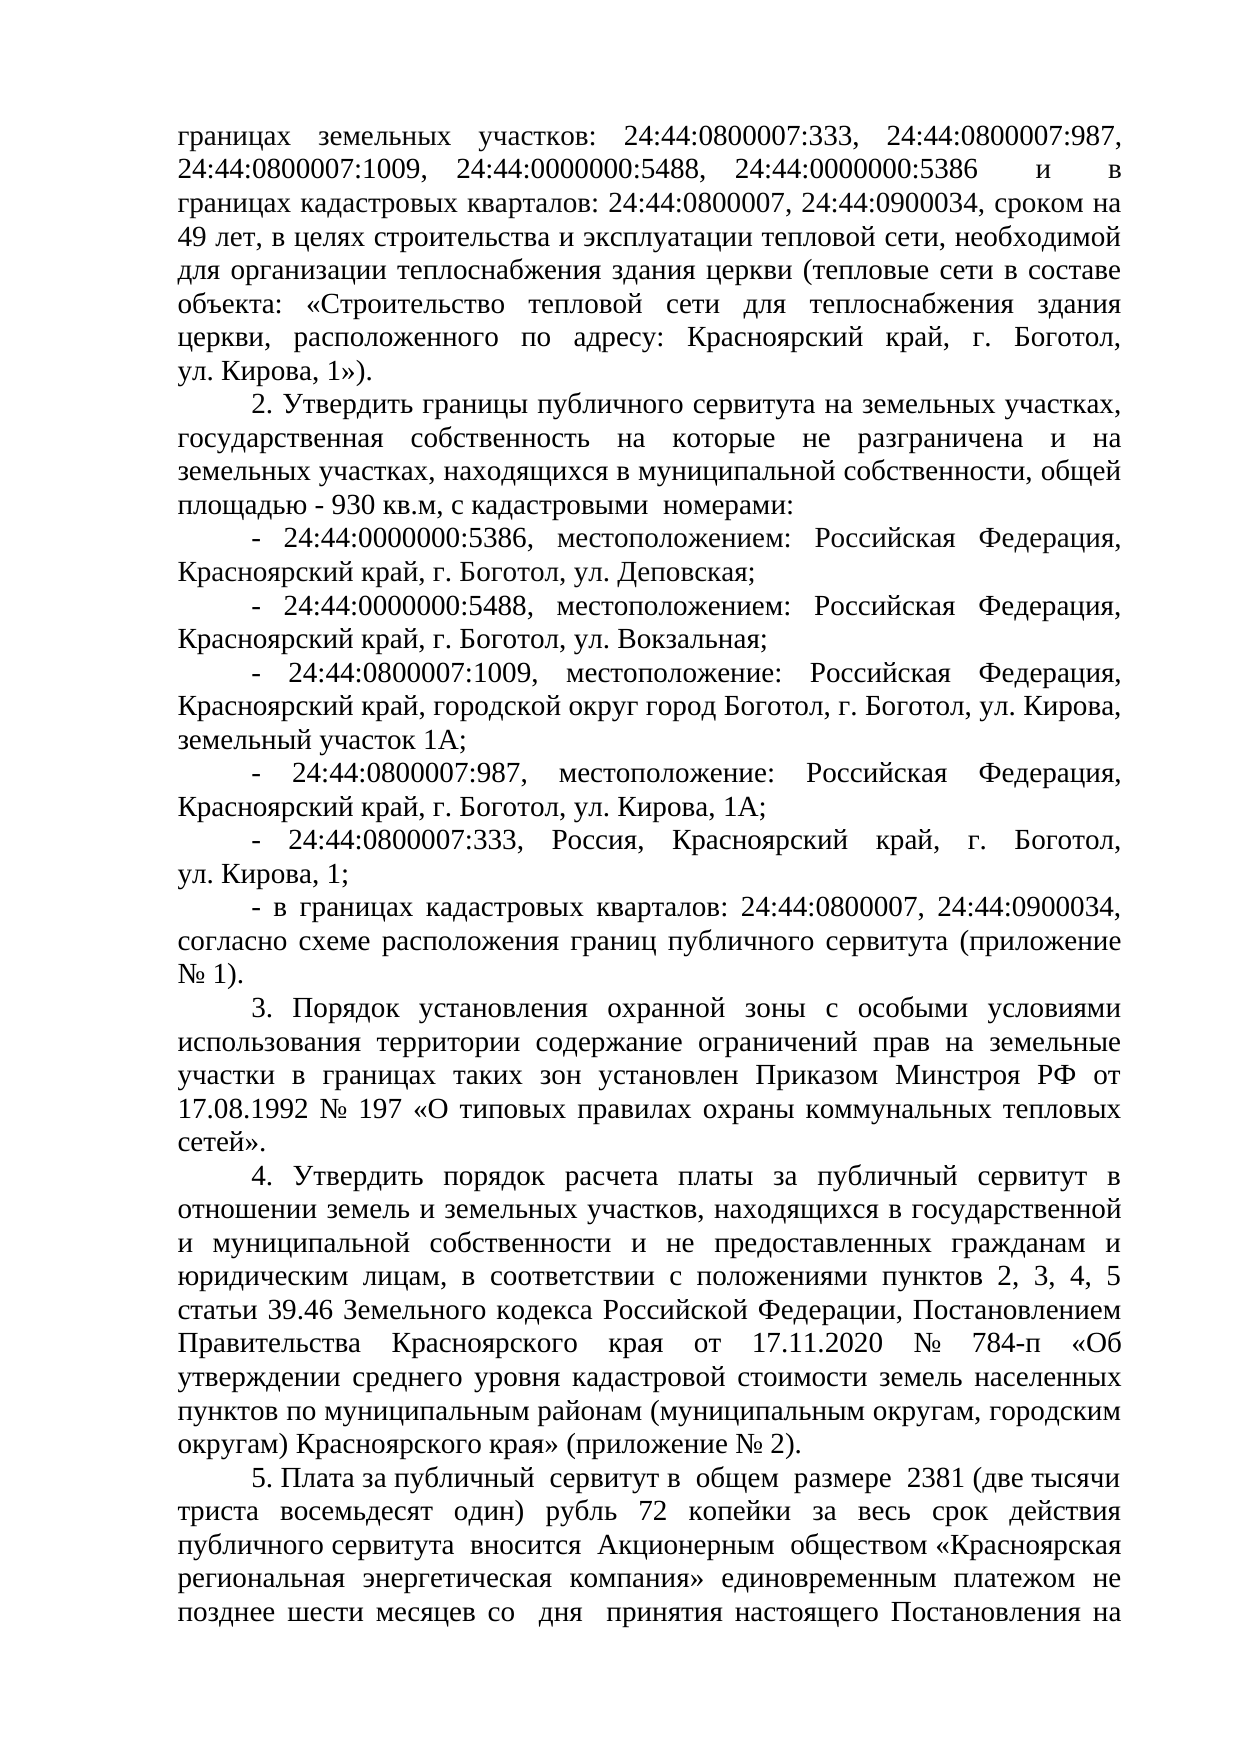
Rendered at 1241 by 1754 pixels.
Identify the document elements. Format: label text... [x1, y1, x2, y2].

text 3. Порядок установления охранной зоны с особыми условиями использования территории содержание ограничений прав на земельные участки в границах таких зон установлен Приказом Минстроя РФ от 17.08.1992 № 197 «О типовых правилах охраны коммунальных тепловых сетей». [177, 990, 1122, 1158]
text 2. Утвердить границы публичного сервитута на земельных участках, государственная собственность на которые не разграничена и на земельных участках, находящихся в муниципальной собственности, общей площадью - 930 кв.м, с кадастровыми номерами: [177, 386, 1122, 521]
text - 24:44:0800007:987, местоположение: Российская Федерация, Красноярский край, г. Боготол, ул. Кирова, 1А; [177, 755, 1122, 822]
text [177, 1460, 1122, 1627]
text - в границах кадастровых кварталов: 24:44:0800007, 24:44:0900034, согласно схеме расположения границ публичного сервитута (приложение № 1). [177, 889, 1122, 990]
text - 24:44:0000000:5488, местоположением: Российская Федерация, Красноярский край, г. Боготол, ул. Вокзальная; [177, 588, 1122, 655]
text 4. Утвердить порядок расчета платы за публичный сервитут в отношении земель и земельных участков, находящихся в государственной и муниципальной собственности и не предоставленных гражданам и юридическим лицам, в соответствии с положениями пунктов 2, 3, 4, 5 статьи 39.46 Земельного кодекса Российской Федерации, Постановлением Правительства Красноярского края от 17.11.2020 № 784-п «Об утверждении среднего уровня кадастровой стоимости земель населенных пунктов по муниципальным районам (муниципальным округам, городским округам) Красноярского края» (приложение № 2). [177, 1158, 1122, 1460]
text - 24:44:0000000:5386, местоположением: Российская Федерация, Красноярский край, г. Боготол, ул. Деповская; [177, 521, 1122, 588]
text - 24:44:0800007:1009, местоположение: Российская Федерация, Красноярский край, городской округ город Боготол, г. Боготол, ул. Кирова, земельный участок 1А; [177, 655, 1122, 755]
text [177, 118, 1122, 386]
text - 24:44:0800007:333, Россия, Красноярский край, г. Боготол, ул. Кирова, 1; [177, 822, 1122, 889]
